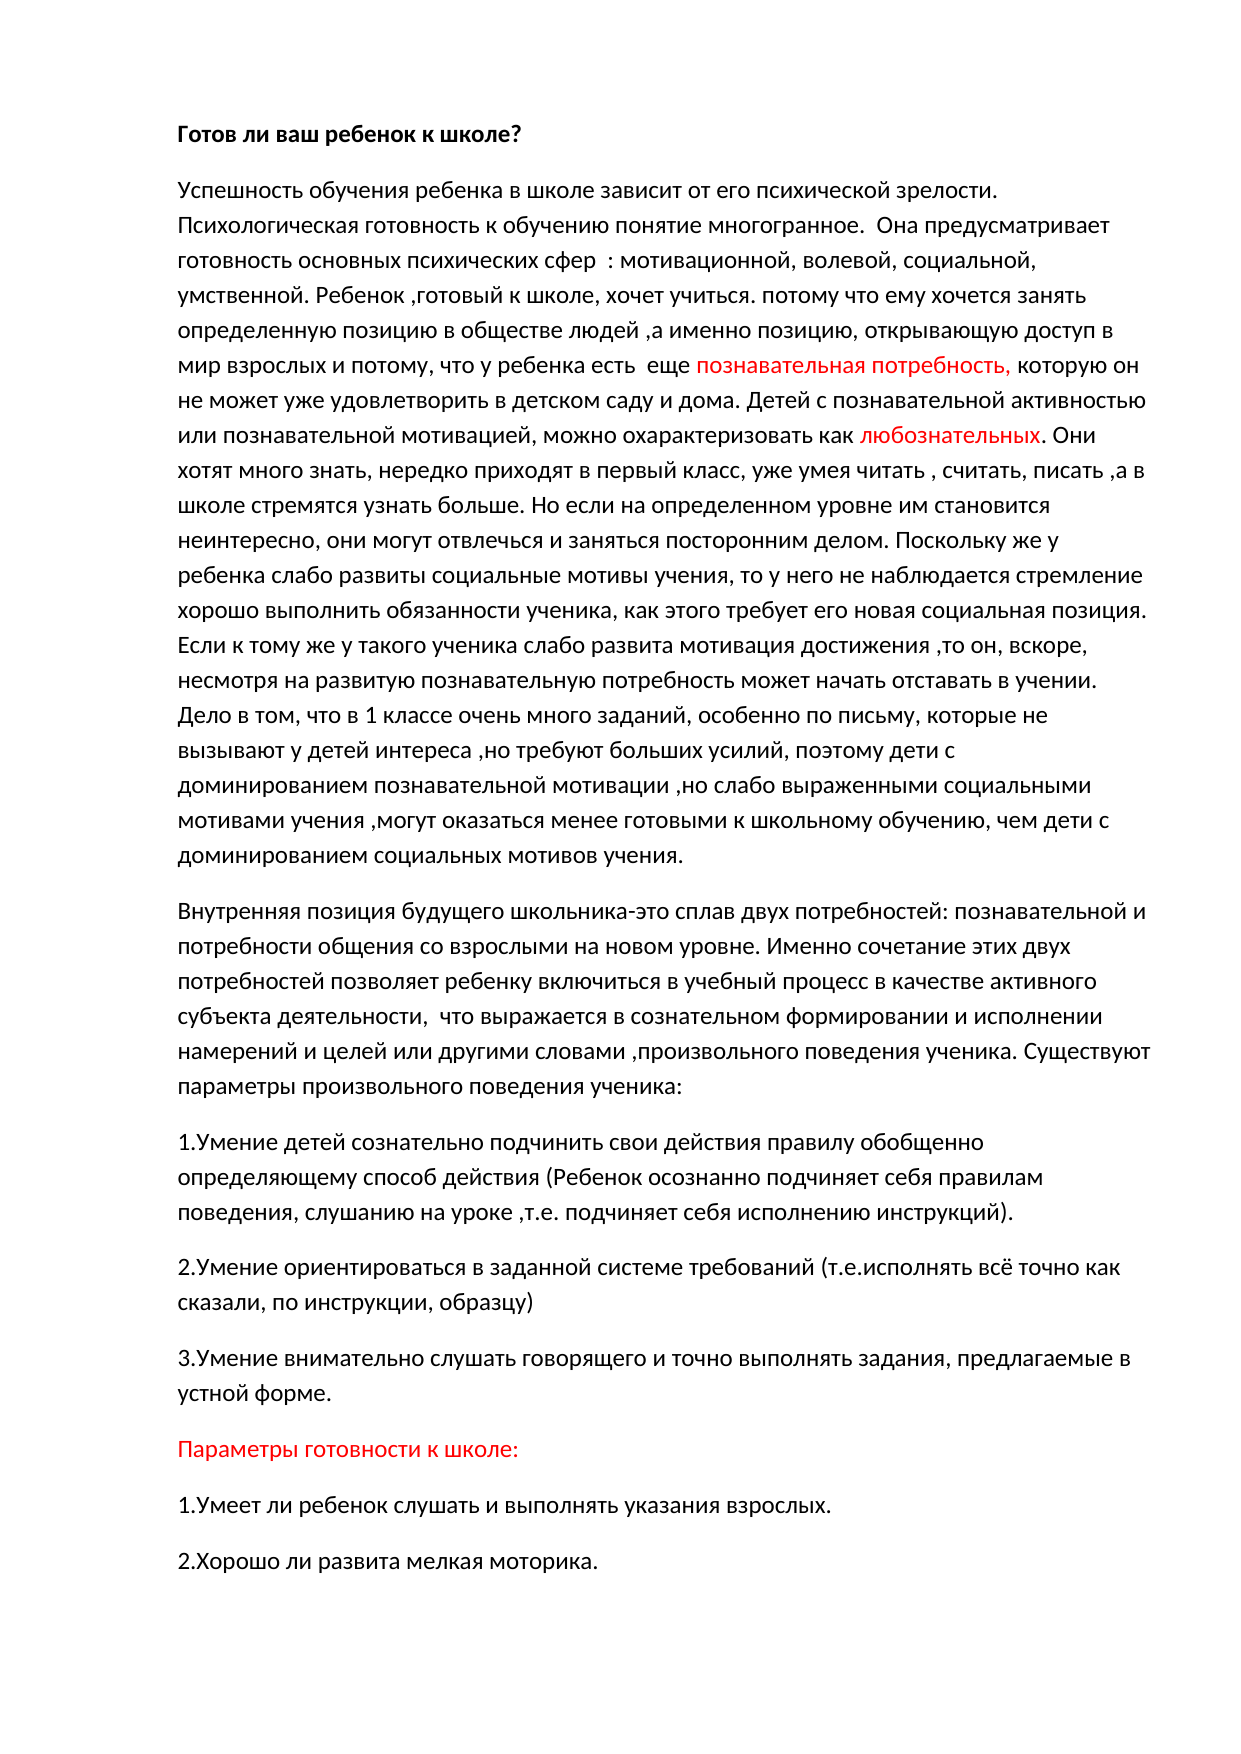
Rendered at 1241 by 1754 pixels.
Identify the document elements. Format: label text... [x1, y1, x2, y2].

text Параметры готовности к школе: [177, 1433, 1152, 1464]
text 1.Умение детей сознательно подчинить свои действия правилу обобщенно определяющему способ действия (Ребенок осознанно подчиняет себя правилам поведения, слушанию на уроке ,т.е. подчиняет себя исполнению инструкций). [177, 1126, 1152, 1226]
text 2.Умение ориентироваться в заданной системе требований (т.е.исполнять всё точно как сказали, по инструкции, образцу) [177, 1251, 1152, 1317]
text 2.Хорошо ли развита мелкая моторика. [177, 1545, 1152, 1575]
text 3.Умение внимательно слушать говорящего и точно выполнять задания, предлагаемые в устной форме. [177, 1342, 1152, 1408]
text Успешность обучения ребенка в школе зависит от его психической зрелости. Психологическая готовность к обучению понятие многогранное. Она предусматривает готовность основных психических сфер : мотивационной, волевой, социальной, умственной. Ребенок ,готовый к школе, хочет учиться. потому что ему хочется занять определенную позицию в обществе людей ,а именно позицию, открывающую доступ в мир взрослых и потому, что у ребенка есть еще познавательная потребность, которую он не может уже удовлетворить в детском саду и дома. Детей с познавательной активностью или познавательной мотивацией, можно охарактеризовать как любознательных. Они хотят много знать, нередко приходят в первый класс, уже умея читать , считать, писать ,а в школе стремятся узнать больше. Но если на определенном уровне им становится неинтересно, они могут отвлечься и заняться посторонним делом. Поскольку же у ребенка слабо развиты социальные мотивы учения, то у него не наблюдается стремление хорошо выполнить обязанности ученика, как этого требует его новая социальная позиция. Если к тому же у такого ученика слабо развита мотивация достижения ,то он, вскоре, несмотря на развитую познавательную потребность может начать отставать в учении. Дело в том, что в 1 классе очень много заданий, особенно по письму, которые не вызывают у детей интереса ,но требуют больших усилий, поэтому дети с доминированием познавательной мотивации ,но слабо выраженными социальными мотивами учения ,могут оказаться менее готовыми к школьному обучению, чем дети с доминированием социальных мотивов учения. [177, 174, 1152, 869]
text Внутренняя позиция будущего школьника-это сплав двух потребностей: познавательной и потребности общения со взрослыми на новом уровне. Именно сочетание этих двух потребностей позволяет ребенку включиться в учебный процесс в качестве активного субъекта деятельности, что выражается в сознательном формировании и исполнении намерений и целей или другими словами ,произвольного поведения ученика. Существуют параметры произвольного поведения ученика: [177, 895, 1152, 1100]
text 1.Умеет ли ребенок слушать и выполнять указания взрослых. [177, 1489, 1152, 1519]
text Готов ли ваш ребенок к школе? [177, 118, 1152, 149]
